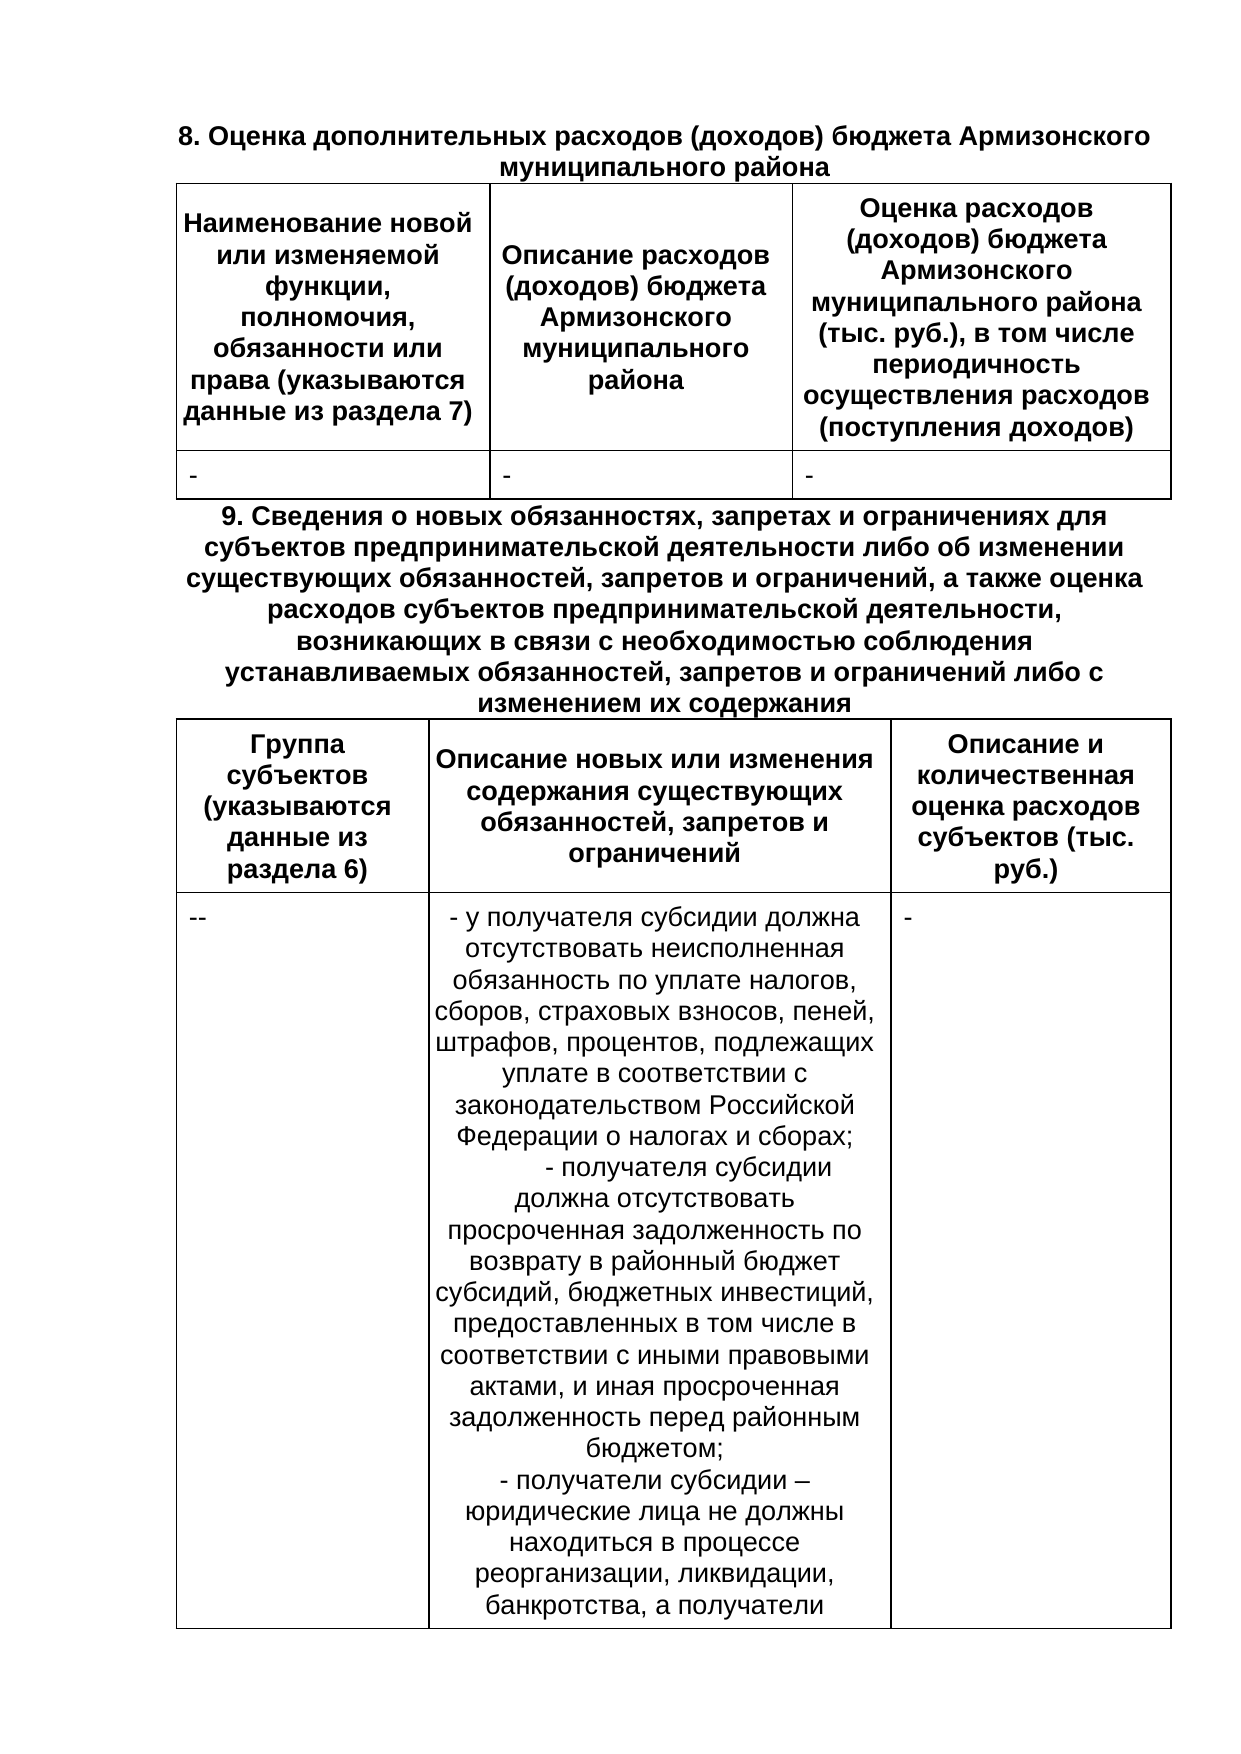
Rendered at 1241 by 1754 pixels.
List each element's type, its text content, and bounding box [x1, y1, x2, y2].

table_header Описание новых или изменения содержания существующих обязанностей, запретов и ограничений [430, 720, 890, 892]
table_cell - [177, 451, 489, 498]
table_cell - [892, 893, 1170, 1628]
table_header Наименование новой или изменяемой функции, полномочия, обязанности или права (указываются данные из раздела 7) [177, 184, 489, 449]
table_cell -- [177, 893, 428, 1628]
table_header Описание расходов (доходов) бюджета Армизонского муниципального района [491, 184, 792, 449]
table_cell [430, 893, 890, 1628]
table_header Оценка расходов (доходов) бюджета Армизонского муниципального района (тыс. руб.), в том числе периодичность осуществления расходов (поступления доходов) [793, 184, 1170, 449]
table_cell - [793, 451, 1170, 498]
text 8. Оценка дополнительных расходов (доходов) бюджета Армизонского муниципального района [177, 89, 1152, 182]
table_header Описание и количественная оценка расходов субъектов (тыс. руб.) [892, 720, 1170, 892]
table_cell - [491, 451, 792, 498]
text 9. Сведения о новых обязанностях, запретах и ограничениях для субъектов предпринимательской деятельности либо об изменении существующих обязанностей, запретов и ограничений, а также оценка расходов субъектов предпринимательской деятельности, возникающих в связи с необходимостью соблюдения устанавливаемых обязанностей, запретов и ограничений либо с изменением их содержания [177, 500, 1152, 718]
table_header Группа субъектов (указываются данные из раздела 6) [177, 720, 428, 892]
